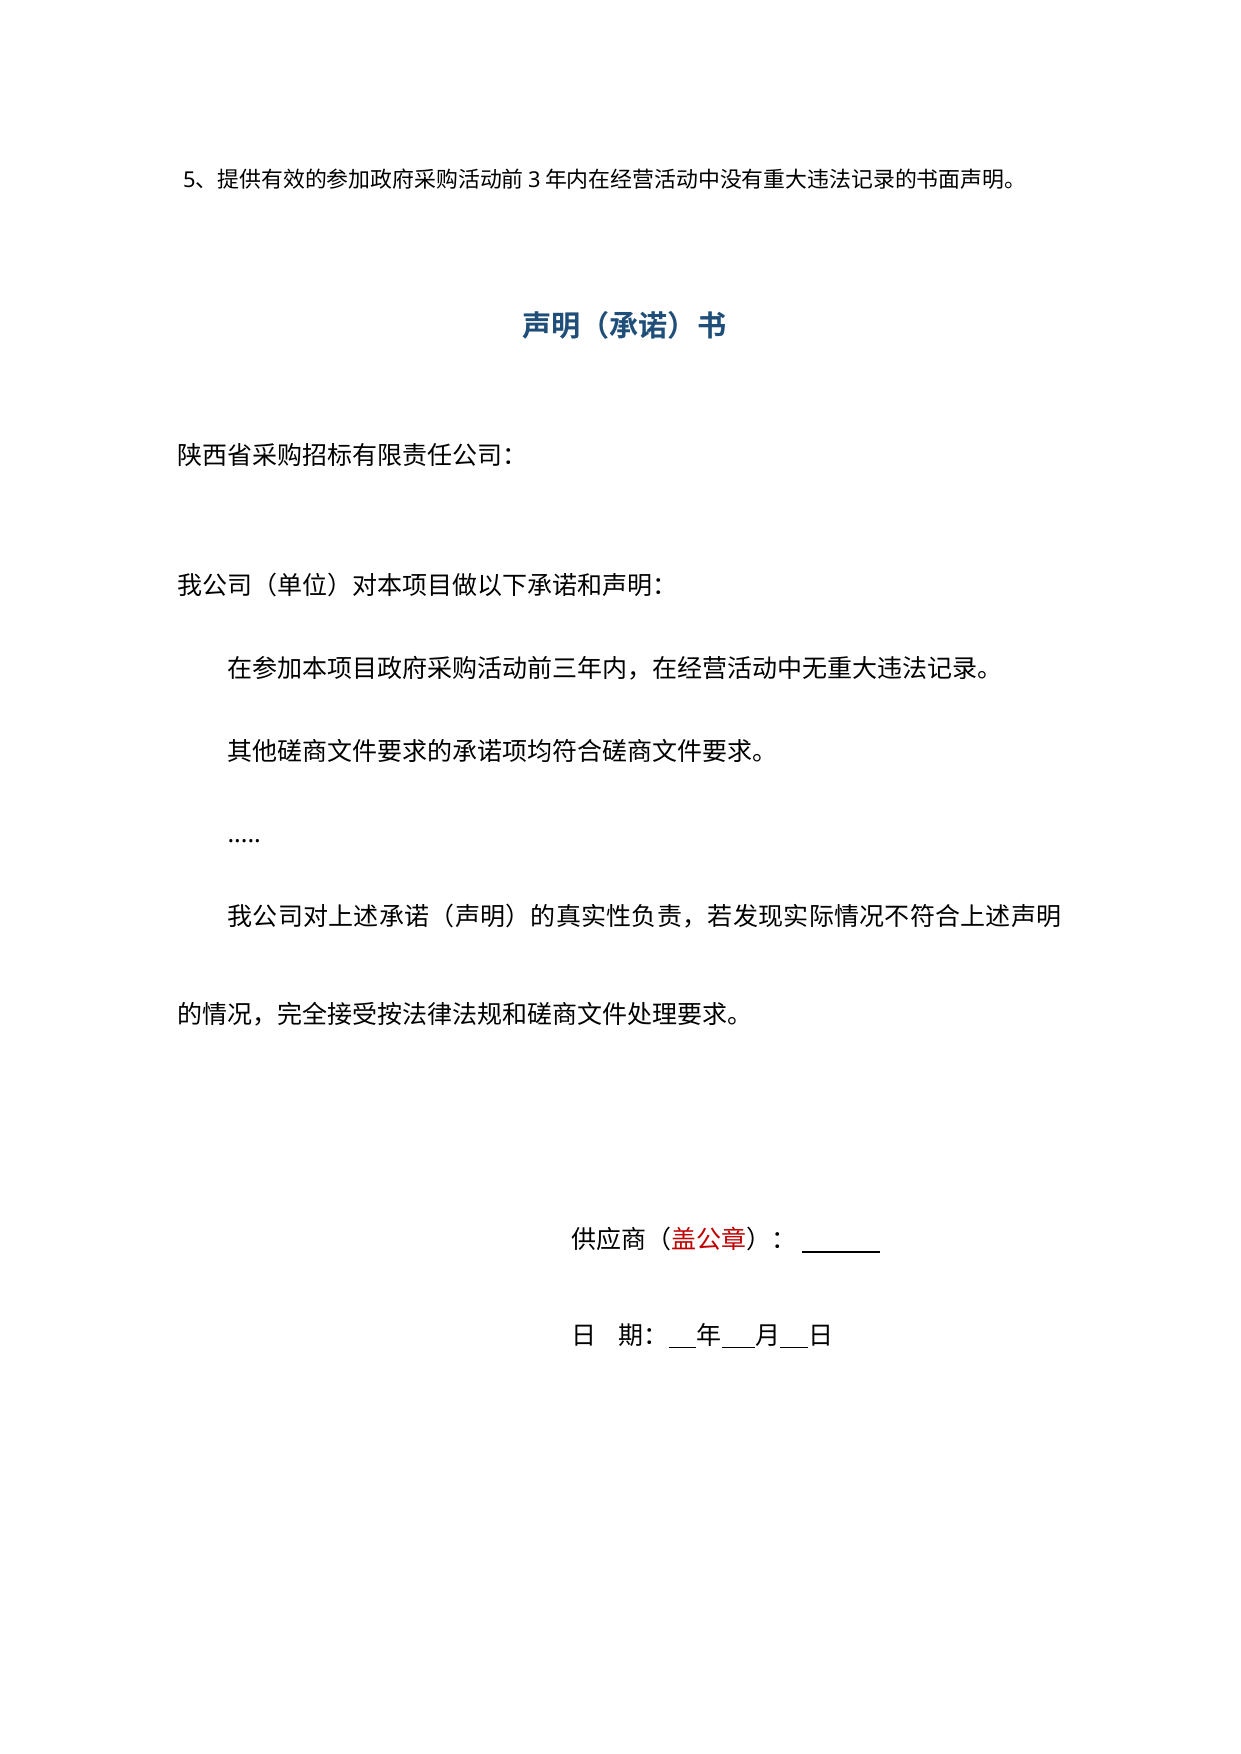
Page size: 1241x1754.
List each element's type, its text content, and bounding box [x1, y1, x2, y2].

text 我公司（单位）对本项目做以下承诺和声明： [177, 551, 1063, 616]
text 供应商（盖公章）： [177, 1206, 1063, 1271]
text 陕西省采购招标有限责任公司： [177, 421, 1063, 486]
text 日 期： 年 月 日 [177, 1301, 1063, 1366]
text 5、提供有效的参加政府采购活动前3年内在经营活动中没有重大违法记录的书面声明。 [177, 162, 1069, 194]
text 其他磋商文件要求的承诺项均符合磋商文件要求。 [177, 717, 1063, 782]
text 我公司对上述承诺（声明）的真实性负责，若发现实际情况不符合上述声明的情况，完全接受按法律法规和磋商文件处理要求。 [177, 882, 1063, 1045]
text 声明（承诺）书 [177, 291, 1063, 356]
text ..... [177, 800, 1063, 865]
text 在参加本项目政府采购活动前三年内，在经营活动中无重大违法记录。 [177, 634, 1063, 699]
